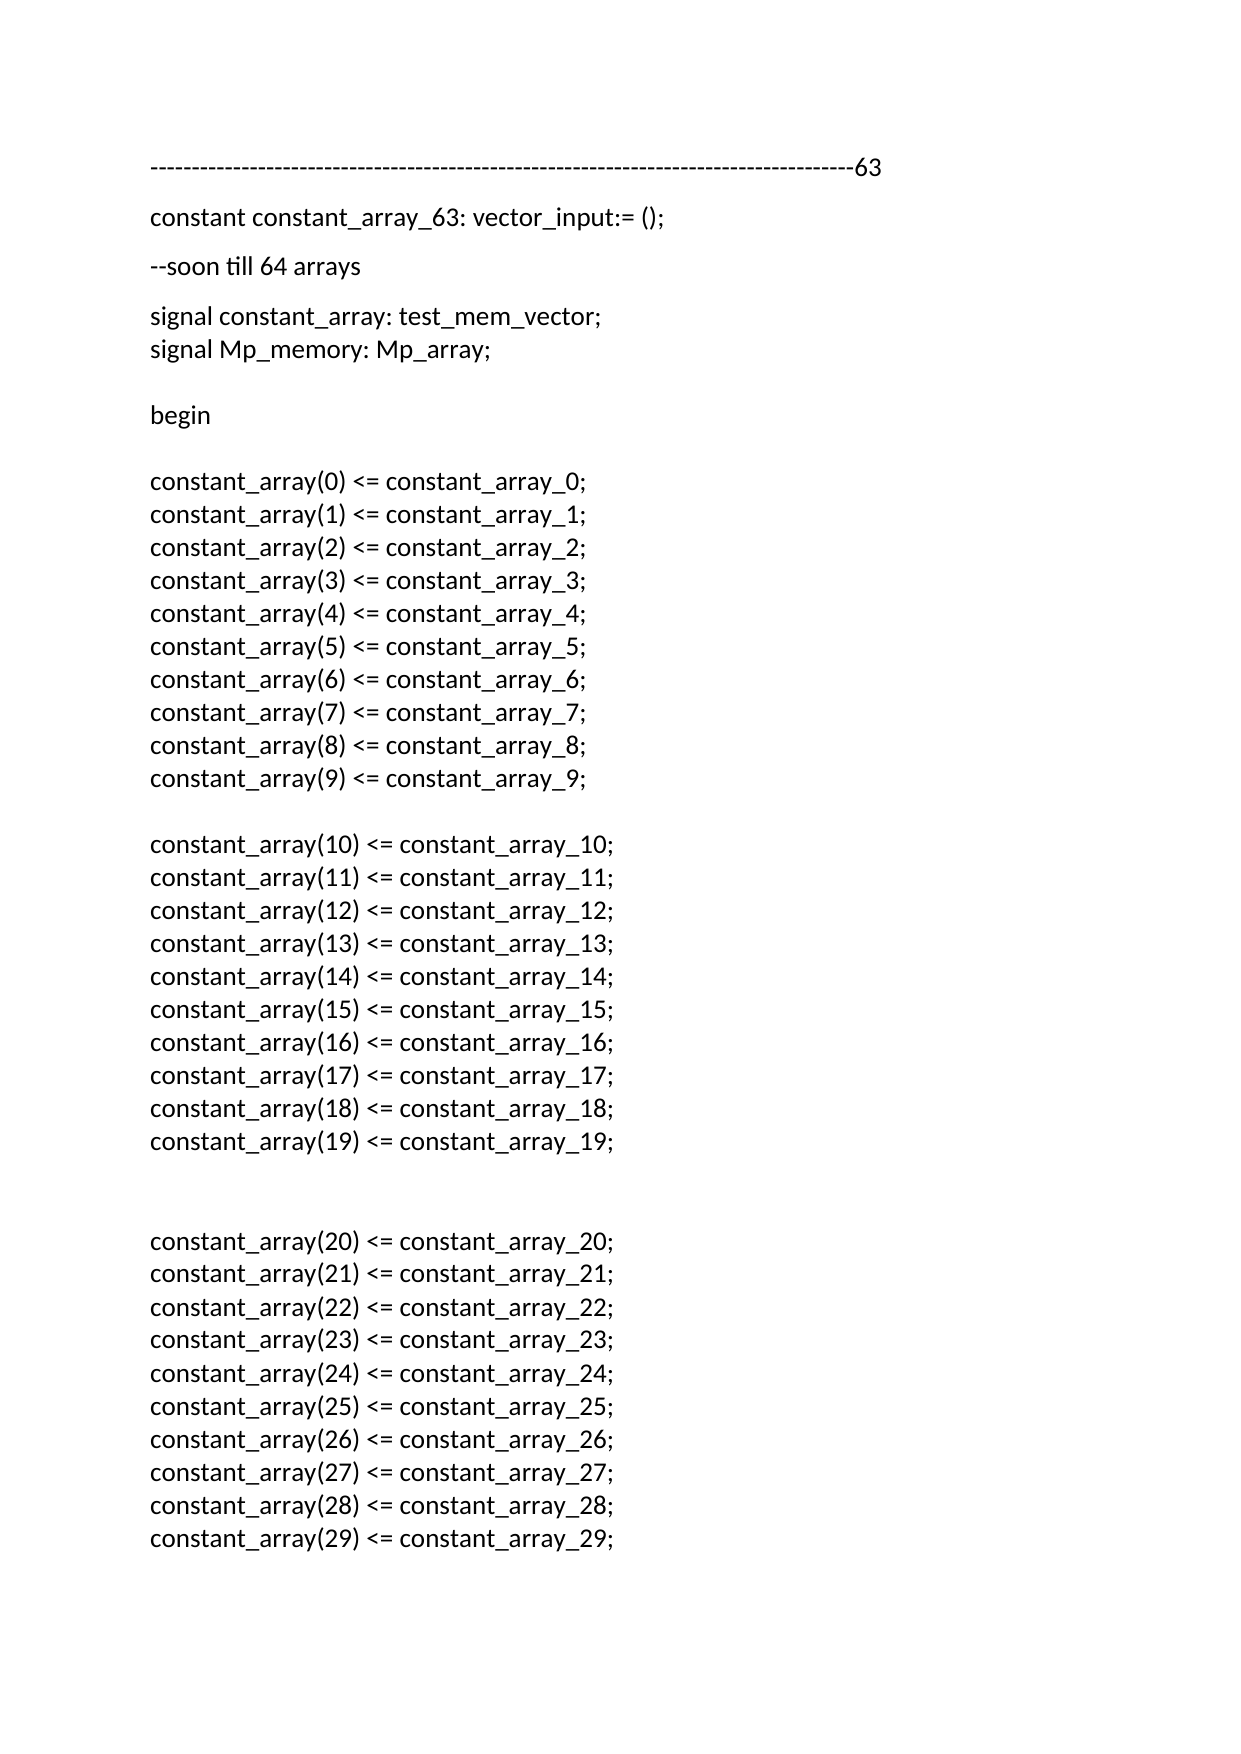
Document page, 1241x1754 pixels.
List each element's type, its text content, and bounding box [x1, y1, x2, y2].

text --soon till 64 arrays [150, 249, 1090, 282]
text constant_array(18) <= constant_array_18; [150, 1092, 1090, 1124]
text constant_array(29) <= constant_array_29; [150, 1521, 1090, 1554]
text constant_array(11) <= constant_array_11; [150, 860, 1090, 893]
text begin [150, 398, 1090, 431]
text constant_array(28) <= constant_array_28; [150, 1488, 1090, 1521]
text constant_array(13) <= constant_array_13; [150, 926, 1090, 959]
text signal constant_array: test_mem_vector; [150, 299, 1090, 332]
text constant_array(24) <= constant_array_24; [150, 1356, 1090, 1389]
text constant_array(3) <= constant_array_3; [150, 563, 1090, 596]
text constant_array(4) <= constant_array_4; [150, 596, 1090, 629]
text constant_array(2) <= constant_array_2; [150, 530, 1090, 563]
text constant_array(0) <= constant_array_0; [150, 464, 1090, 497]
text constant_array(27) <= constant_array_27; [150, 1455, 1090, 1488]
text constant constant_array_63: vector_input:= (); [150, 200, 1090, 233]
text constant_array(7) <= constant_array_7; [150, 695, 1090, 728]
text constant_array(17) <= constant_array_17; [150, 1058, 1090, 1092]
text constant_array(6) <= constant_array_6; [150, 662, 1090, 695]
text constant_array(25) <= constant_array_25; [150, 1389, 1090, 1422]
text constant_array(21) <= constant_array_21; [150, 1257, 1090, 1290]
text constant_array(9) <= constant_array_9; [150, 761, 1090, 794]
text constant_array(10) <= constant_array_10; [150, 827, 1090, 860]
text constant_array(16) <= constant_array_16; [150, 1026, 1090, 1058]
text constant_array(12) <= constant_array_12; [150, 893, 1090, 926]
text constant_array(15) <= constant_array_15; [150, 992, 1090, 1026]
text constant_array(23) <= constant_array_23; [150, 1323, 1090, 1356]
text -------------------------------------------------------------------------------------63 [150, 150, 1090, 183]
text constant_array(20) <= constant_array_20; [150, 1224, 1090, 1257]
text signal Mp_memory: Mp_array; [150, 332, 1090, 365]
text constant_array(1) <= constant_array_1; [150, 497, 1090, 530]
text constant_array(8) <= constant_array_8; [150, 728, 1090, 761]
text constant_array(22) <= constant_array_22; [150, 1290, 1090, 1323]
text constant_array(5) <= constant_array_5; [150, 629, 1090, 662]
text constant_array(14) <= constant_array_14; [150, 959, 1090, 992]
text constant_array(26) <= constant_array_26; [150, 1422, 1090, 1455]
text constant_array(19) <= constant_array_19; [150, 1124, 1090, 1158]
